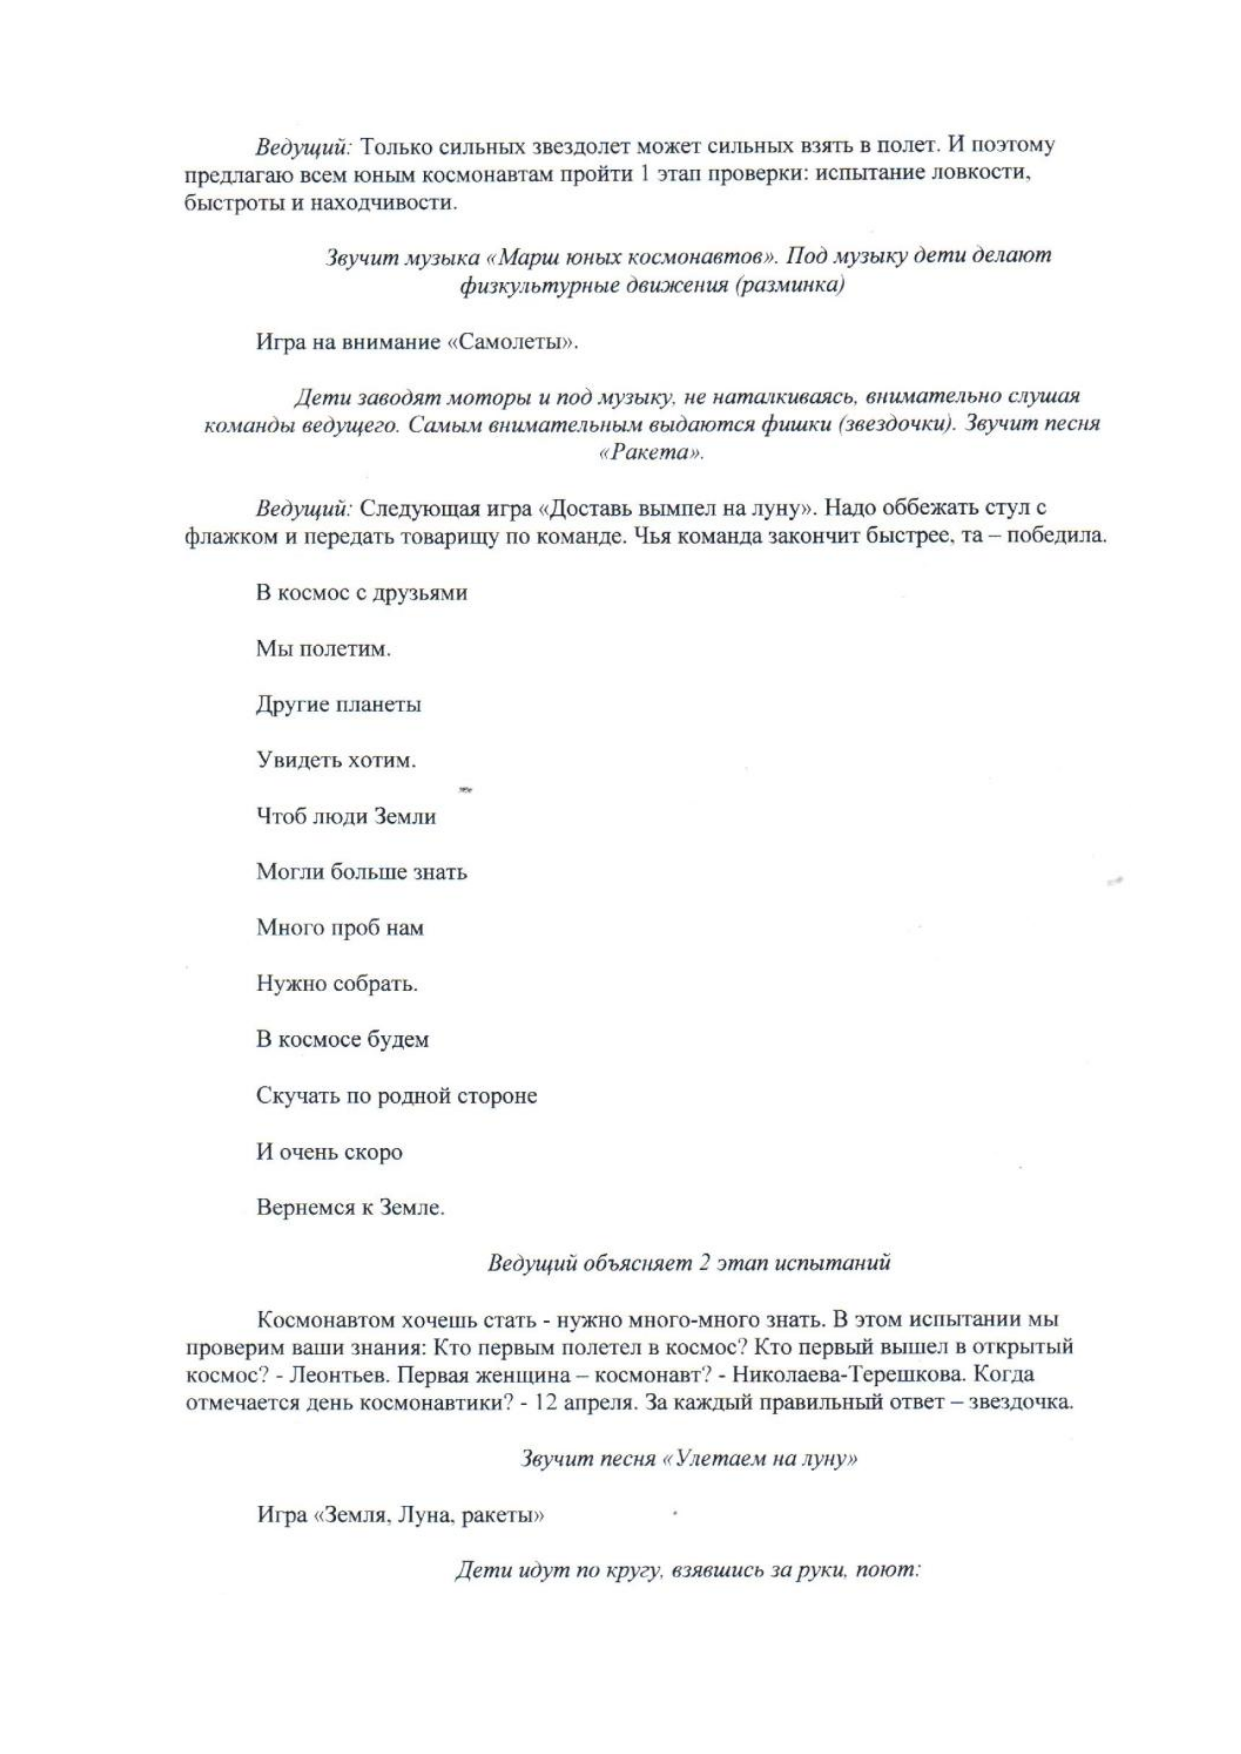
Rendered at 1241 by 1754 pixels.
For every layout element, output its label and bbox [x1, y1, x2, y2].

picture [177, 118, 1131, 1595]
